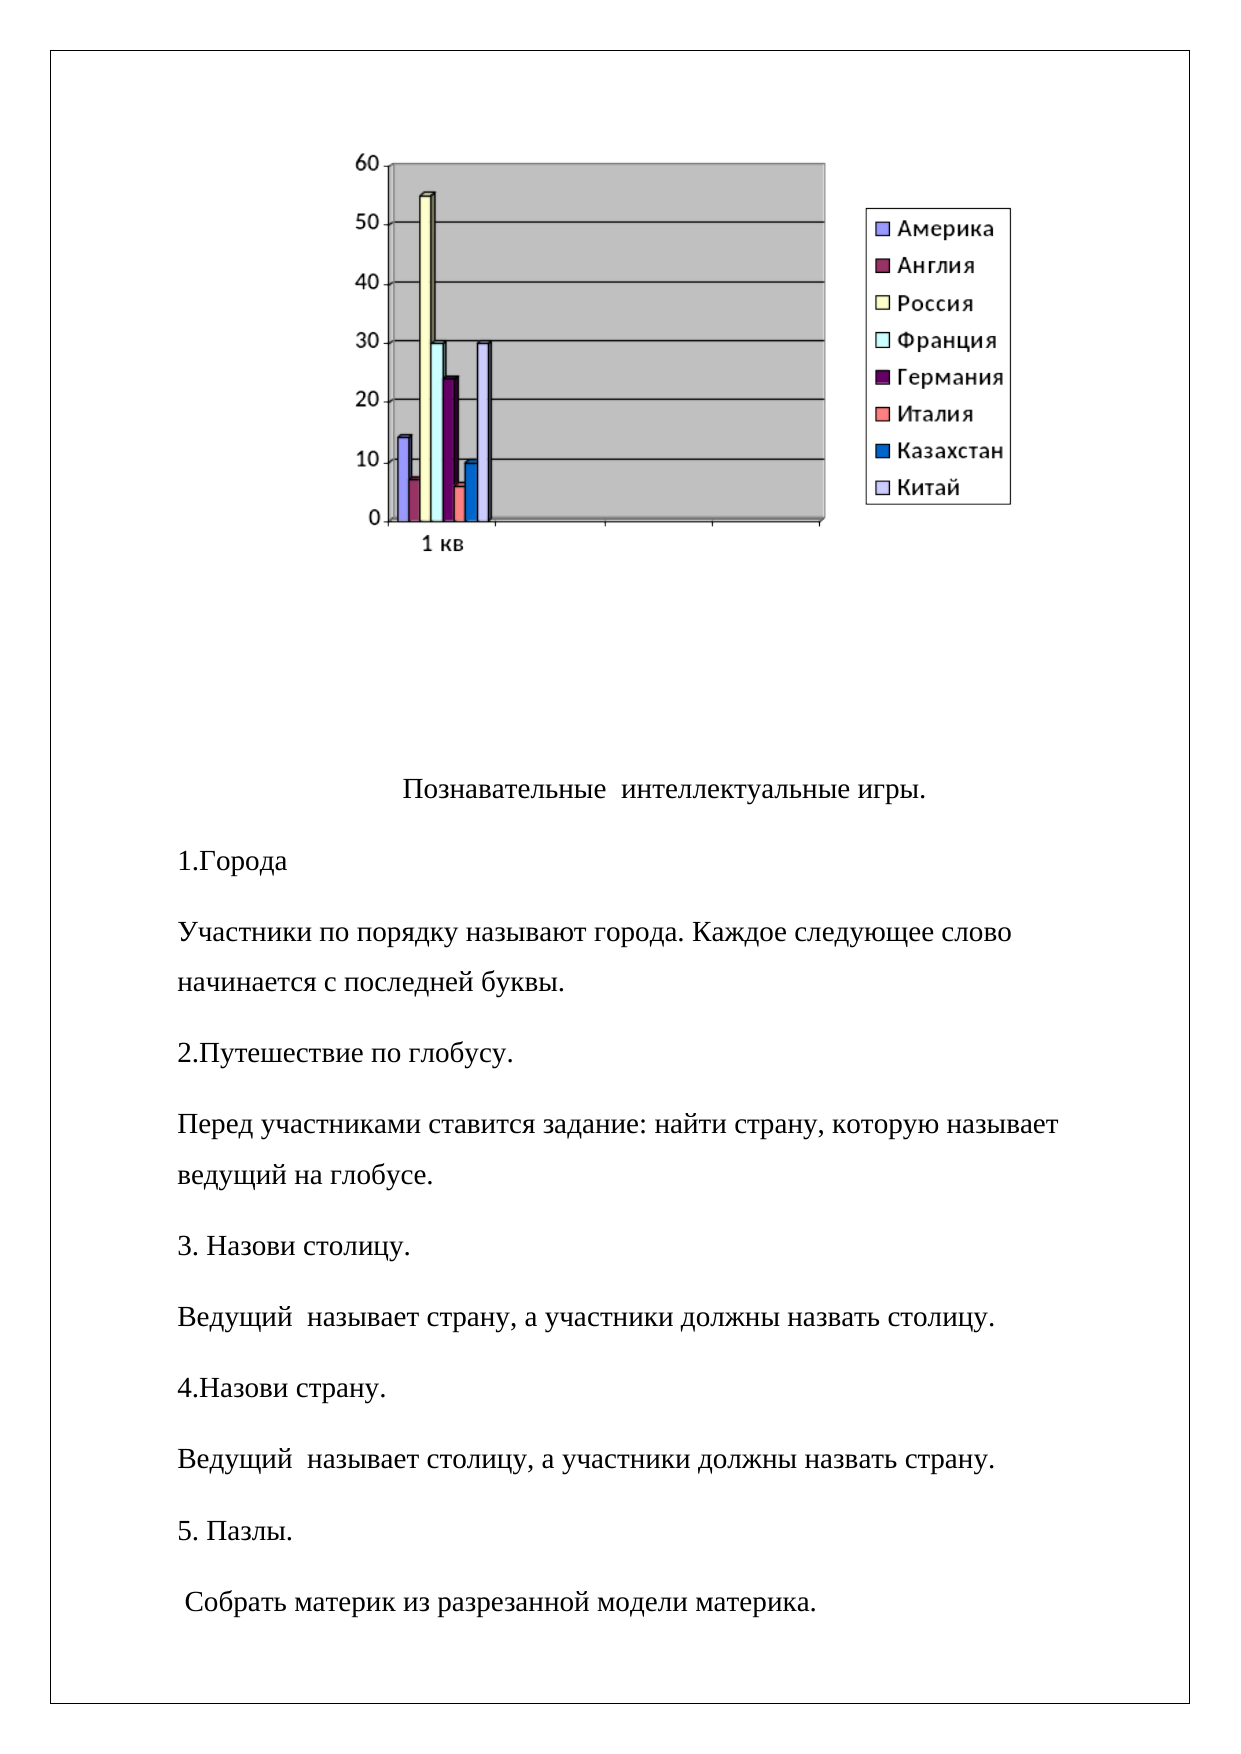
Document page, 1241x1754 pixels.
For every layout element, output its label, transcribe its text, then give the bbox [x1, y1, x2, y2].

text Познавательные интеллектуальные игры. [177, 772, 1152, 805]
text 3. Назови столицу. [177, 1228, 1152, 1262]
text 2.Путешествие по глобусу. [177, 1035, 1152, 1069]
text 5. Пазлы. [177, 1513, 1152, 1546]
text 1.Города [177, 843, 1152, 876]
text Ведущий называет страну, а участники должны назвать столицу. [177, 1299, 1152, 1333]
text Участники по порядку называют города. Каждое следующее слово начинается с последней буквы. [177, 914, 1152, 998]
text Собрать материк из разрезанной модели материка. [177, 1584, 1152, 1617]
text Ведущий называет столицу, а участники должны назвать страну. [177, 1441, 1152, 1475]
text Перед участниками ставится задание: найти страну, которую называет ведущий на глобусе. [177, 1107, 1152, 1190]
text 4.Назови страну. [177, 1370, 1152, 1404]
